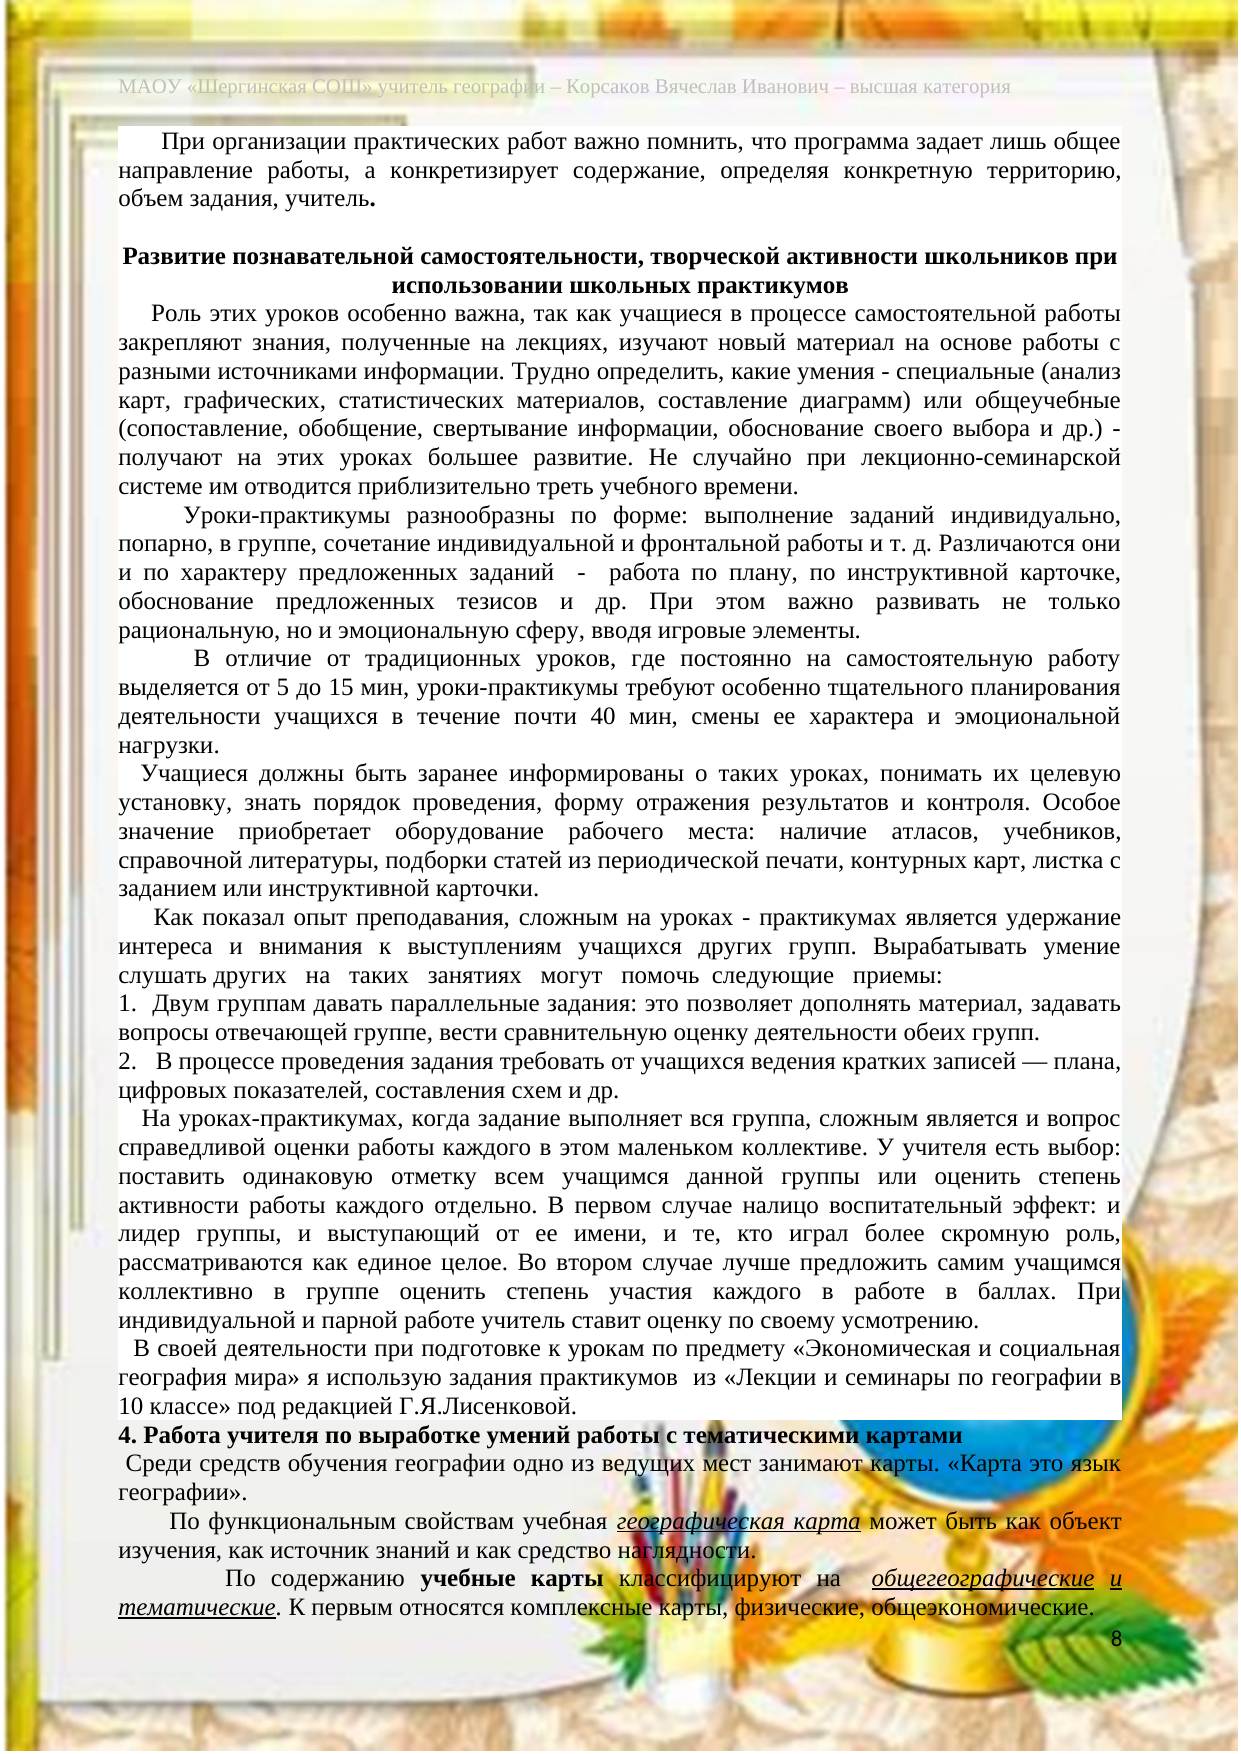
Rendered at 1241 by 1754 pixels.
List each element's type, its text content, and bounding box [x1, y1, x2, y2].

text По функциональным свойствам учебная географическая карта может быть как объект изучения, как источник знаний и как средство наглядности. [118, 1506, 1122, 1563]
text 4. Работа учителя по выработке умений работы с тематическими картами [118, 1420, 1122, 1448]
picture [2, 0, 1238, 1751]
text В своей деятельности при подготовке к урокам по предмету «Экономическая и социальная география мира» я использую задания практикумов из «Лекции и семинары по географии в 10 классе» под редакцией Г.Я.Лисенковой. [118, 1333, 1122, 1420]
text Как показал опыт преподавания, сложным на уроках - практикумах является удержание интереса и внимания к выступлениям учащихся других групп. Вырабатывать умение слушать других на таких занятиях могут помочь следующие приемы: [118, 902, 1122, 988]
text 2. В процессе проведения задания требовать от учащихся ведения кратких записей — плана, цифровых показателей, составления схем и др. [118, 1046, 1122, 1103]
text Среди средств обучения географии одно из ведущих мест занимают карты. «Карта это язык географии». [118, 1448, 1122, 1506]
text Роль этих уроков особенно важна, так как учащиеся в процессе самостоятельной работы закрепляют знания, полученные на лекциях, изучают новый материал на основе работы с разными источниками информации. Трудно определить, какие умения - специальные (анализ карт, графических, статистических материалов, составление диаграмм) или общеучебные (сопоставление, обобщение, свертывание информации, обоснование своего выбора и др.) - получают на этих уроках большее развитие. Не случайно при лекционно-семинарской системе им отводится приблизительно треть учебного времени. [118, 298, 1122, 500]
text В отличие от традиционных уроков, где постоянно на самостоятельную работу выделяется от 5 до 15 мин, уроки-практикумы требуют особенно тщательного планирования деятельности учащихся в течение почти 40 мин, смены ее характера и эмоциональной нагрузки. [118, 643, 1122, 758]
text По содержанию учебные карты классифицируют на общегеографические и тематические. К первым относятся комплексные карты, физические, общеэкономические. [118, 1563, 1122, 1621]
text На уроках-практикумах, когда задание выполняет вся группа, сложным является и вопрос справедливой оценки работы каждого в этом маленьком коллективе. У учителя есть выбор: поставить одинаковую отметку всем учащимся данной группы или оценить степень активности работы каждого отдельно. В первом случае налицо воспитательный эффект: и лидер группы, и выступающий от ее имени, и те, кто играл более скромную роль, рассматриваются как единое целое. Во втором случае лучше предложить самим учащимся коллективно в группе оценить степень участия каждого в работе в баллах. При индивидуальной и парной работе учитель ставит оценку по своему усмотрению. [118, 1103, 1122, 1333]
text Развитие познавательной самостоятельности, творческой активности школьников при использовании школьных практикумов [118, 241, 1122, 298]
text Учащиеся должны быть заранее информированы о таких уроках, понимать их целевую установку, знать порядок проведения, форму отражения результатов и контроля. Особое значение приобретает оборудование рабочего места: наличие атласов, учебников, справочной литературы, подборки статей из периодической печати, контурных карт, листка с заданием или инструктивной карточки. [118, 758, 1122, 902]
text При организации практических работ важно помнить, что программа задает лишь общее направление работы, а конкретизирует содержание, определяя конкретную территорию, объем задания, учитель. [118, 126, 1122, 212]
text Уроки-практикумы разнообразны по форме: выполнение заданий индивидуально, попарно, в группе, сочетание индивидуальной и фронтальной работы и т. д. Различаются они и по характеру предложенных заданий - работа по плану, по инструктивной карточке, обоснование предложенных тезисов и др. При этом важно развивать не только рациональную, но и эмоциональную сферу, вводя игровые элементы. [118, 500, 1122, 643]
text 1. Двум группам давать параллельные задания: это позволяет дополнять материал, задавать вопросы отвечающей группе, вести сравнительную оценку деятельности обеих групп. [118, 988, 1122, 1046]
